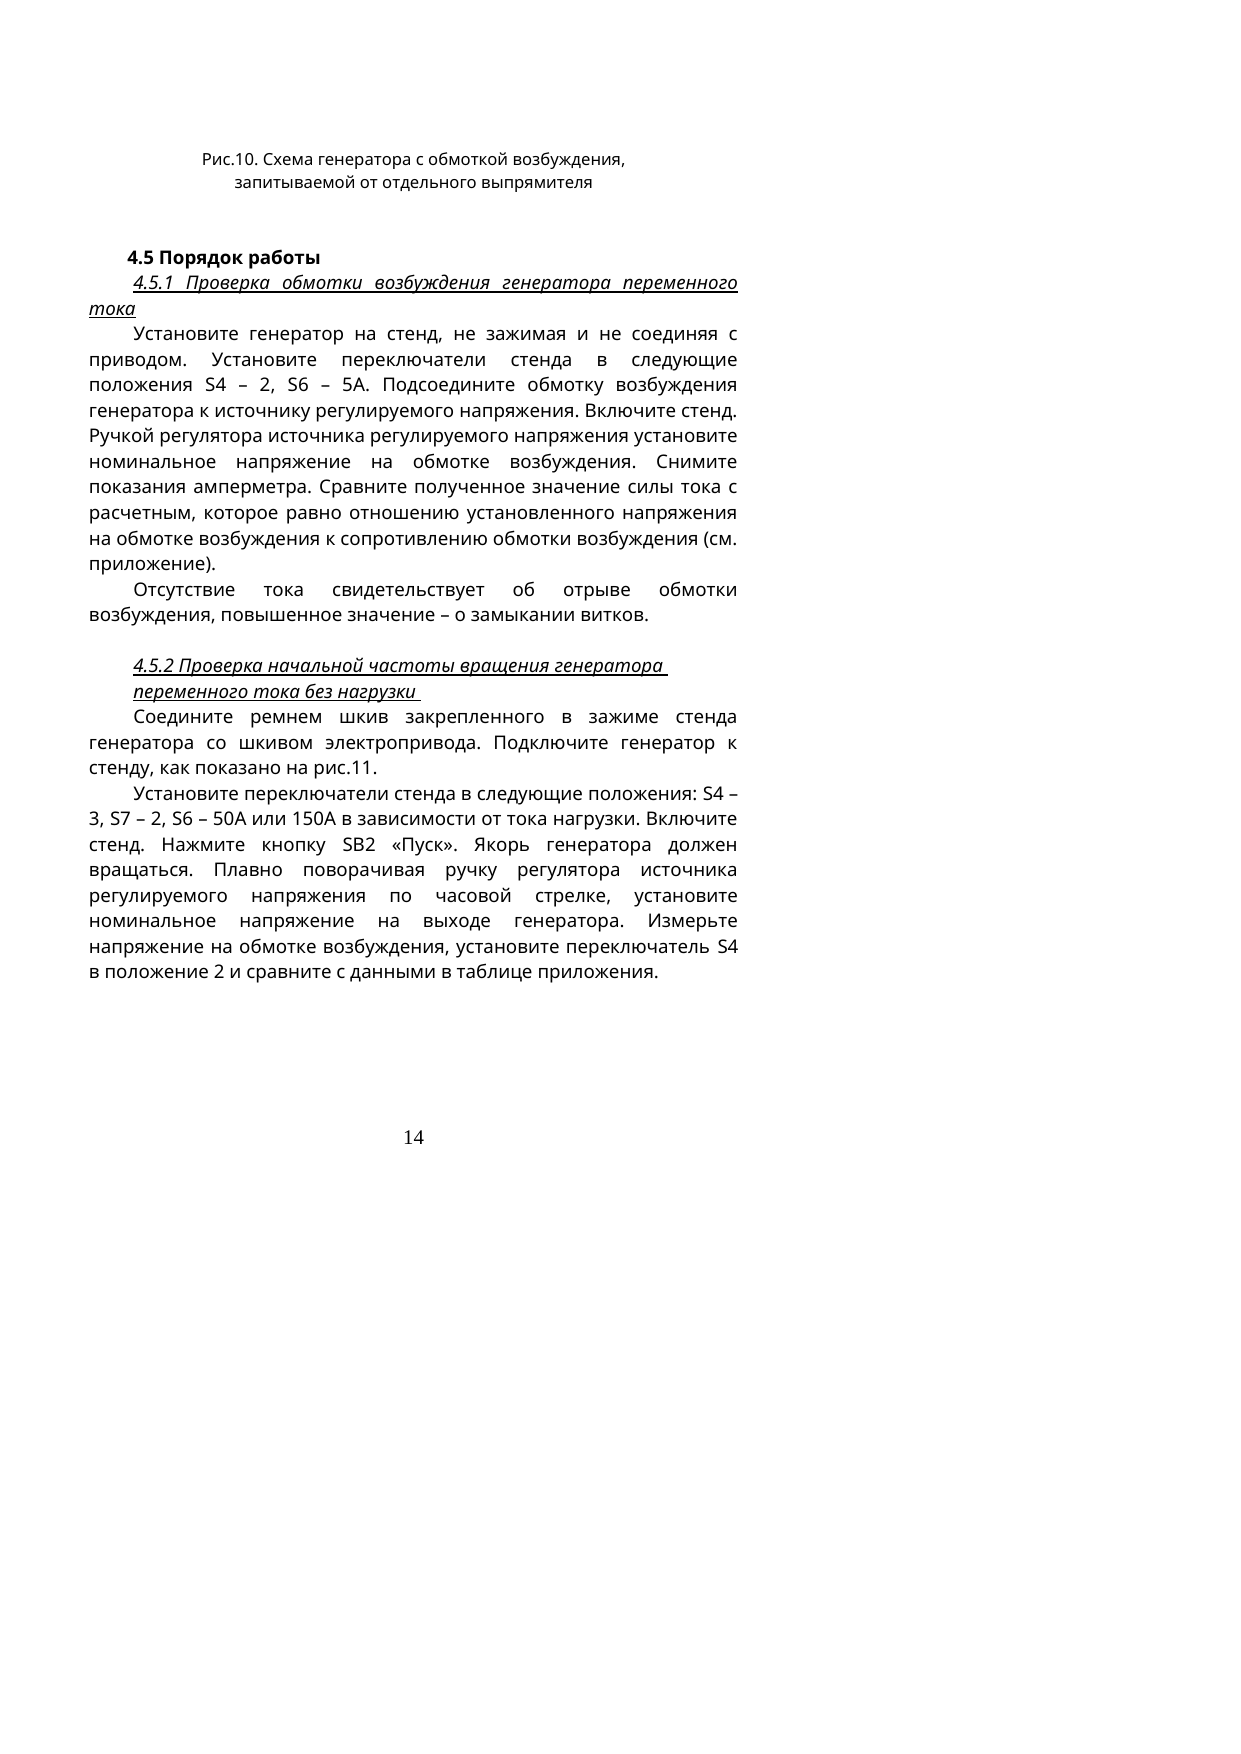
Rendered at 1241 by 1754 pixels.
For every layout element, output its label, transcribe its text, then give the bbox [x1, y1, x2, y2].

text 4.5 Порядок работы [89, 244, 738, 270]
text запитываемой от отдельного выпрямителя [176, 170, 651, 193]
text 4.5.2 Проверка начальной частоты вращения генератора [89, 652, 738, 678]
text Соедините ремнем шкив закрепленного в зажиме стенда генератора со шкивом электропривода. Подключите генератор к стенду, как показано на рис.11. [89, 703, 738, 780]
text переменного тока без нагрузки [89, 678, 738, 703]
text Рис.10. Схема генератора с обмоткой возбуждения, [176, 148, 651, 170]
text Установите генератор на стенд, не зажимая и не соединяя с приводом. Установите переключатели стенда в следующие положения S4 – 2, S6 – 5A. Подсоедините обмотку возбуждения генератора к источнику регулируемого напряжения. Включите стенд. Ручкой регулятора источника регулируемого напряжения установите номинальное напряжение на обмотке возбуждения. Снимите показания амперметра. Сравните полученное значение силы тока с расчетным, которое равно отношению установленного напряжения на обмотке возбуждения к сопротивлению обмотки возбуждения (см. приложение). [89, 321, 738, 576]
text Отсутствие тока свидетельствует об отрыве обмотки возбуждения, повышенное значение – о замыкании витков. [89, 576, 738, 627]
text Установите переключатели стенда в следующие положения: S4 – 3, S7 – 2, S6 – 50A или 150А в зависимости от тока нагрузки. Включите стенд. Нажмите кнопку SB2 «Пуск». Якорь генератора должен вращаться. Плавно поворачивая ручку регулятора источника регулируемого напряжения по часовой стрелке, установите номинальное напряжение на выходе генератора. Измерьте напряжение на обмотке возбуждения, установите переключатель S4 в положение 2 и сравните с данными в таблице приложения. [89, 780, 738, 984]
text 4.5.1 Проверка обмотки возбуждения генератора переменного тока [89, 270, 738, 321]
